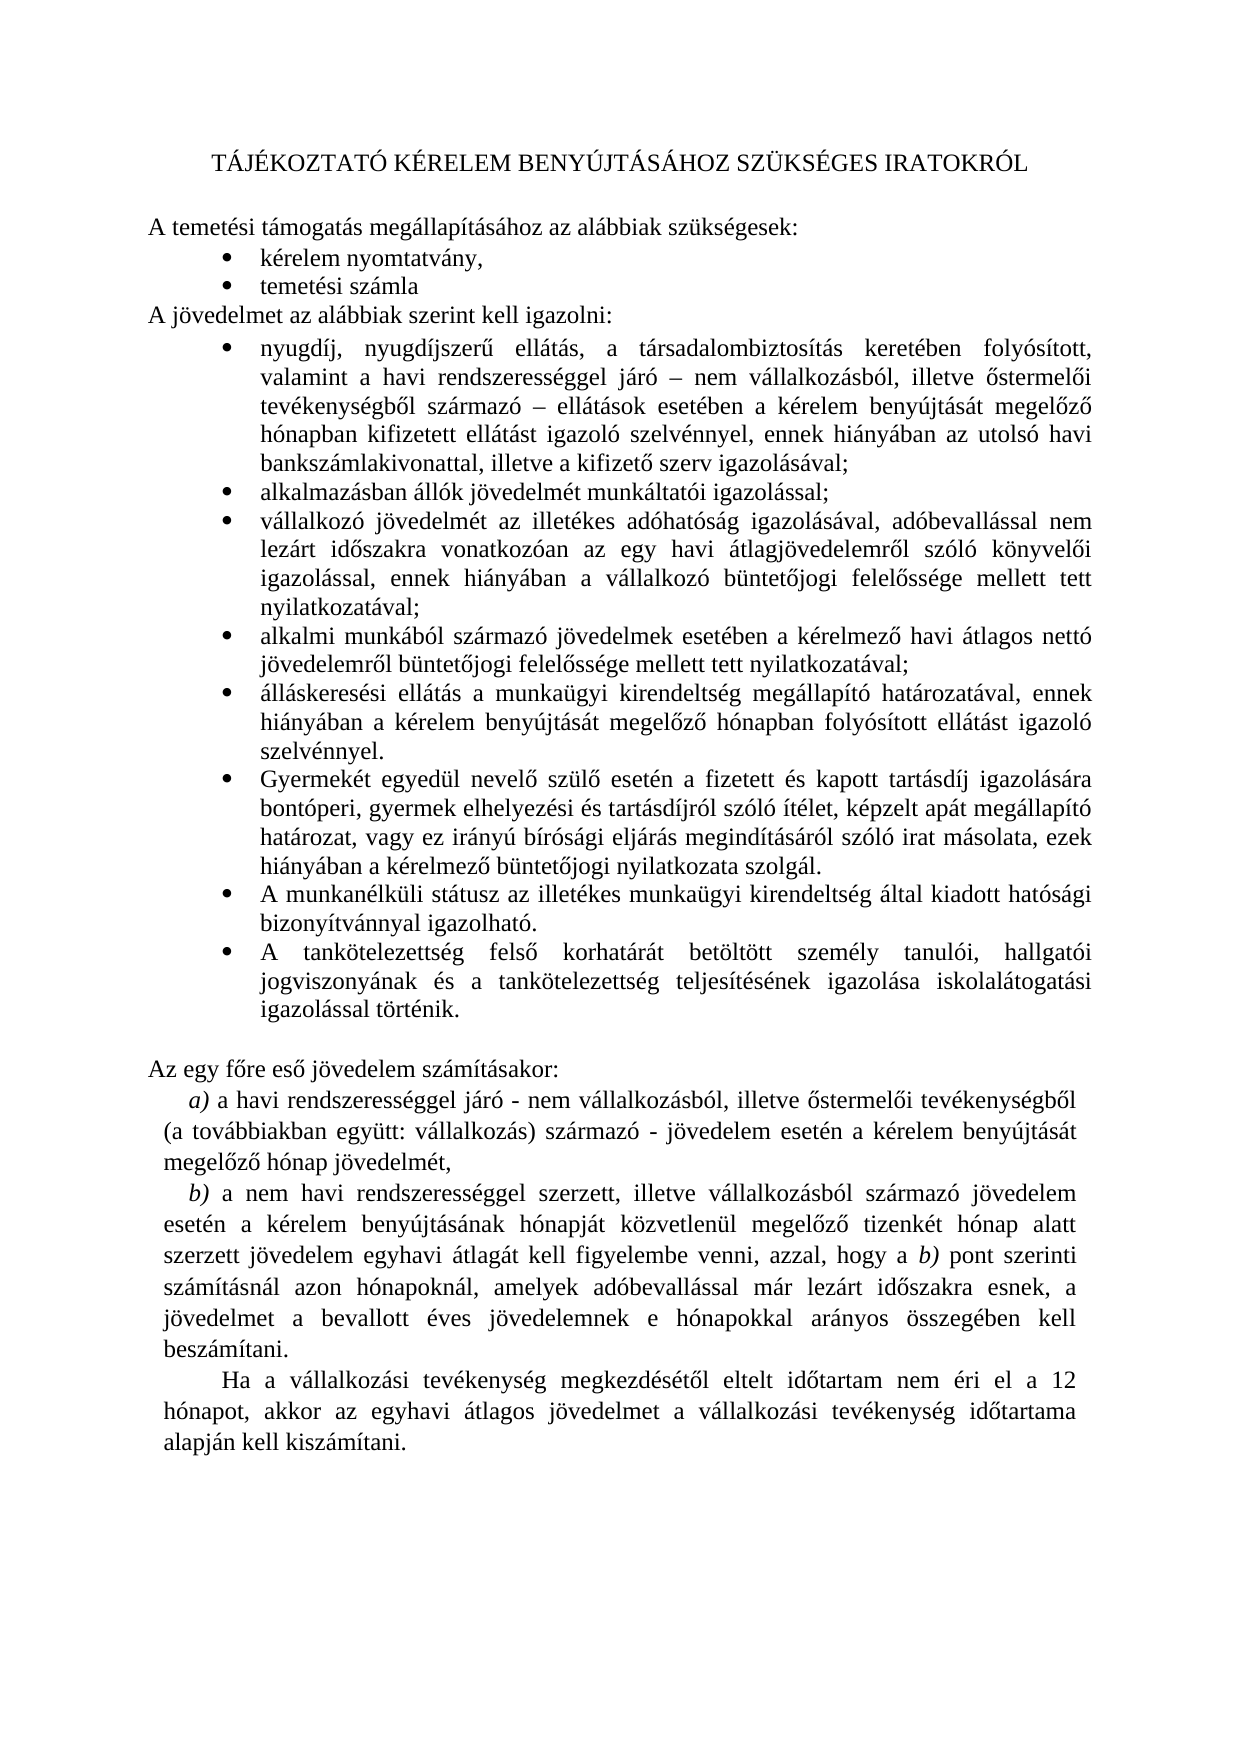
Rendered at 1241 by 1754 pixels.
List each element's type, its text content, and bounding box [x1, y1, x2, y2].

text A temetési támogatás megállapításához az alábbiak szükségesek: [148, 212, 1093, 240]
list Gyermekét egyedül nevelő szülő esetén a fizetett és kapott tartásdíj igazolására bontóperi, gyermek elhelyezési és tartásdíjról szóló ítélet, képzelt apát megállapító határozat, vagy ez irányú bírósági eljárás megindításáról szóló irat másolata, ezek hiányában a kérelmező büntetőjogi nyilatkozata szolgál. [223, 764, 1093, 879]
text b) a nem havi rendszerességgel szerzett, illetve vállalkozásból származó jövedelem esetén a kérelem benyújtásának hónapját közvetlenül megelőző tizenkét hónap alatt szerzett jövedelem egyhavi átlagát kell figyelembe venni, azzal, hogy a b) pont szerinti számításnál azon hónapoknál, amelyek adóbevallással már lezárt időszakra esnek, a jövedelmet a bevallott éves jövedelemnek e hónapokkal arányos összegében kell beszámítani. [163, 1178, 1077, 1362]
text A jövedelmet az alábbiak szerint kell igazolni: [148, 300, 1093, 329]
list A tankötelezettség felső korhatárát betöltött személy tanulói, hallgatói jogviszonyának és a tankötelezettség teljesítésének igazolása iskolalátogatási igazolással történik. [223, 937, 1093, 1023]
text Ha a vállalkozási tevékenység megkezdésétől eltelt időtartam nem éri el a 12 hónapot, akkor az egyhavi átlagos jövedelmet a vállalkozási tevékenység időtartama alapján kell kiszámítani. [163, 1365, 1077, 1456]
list nyugdíj, nyugdíjszerű ellátás, a társadalombiztosítás keretében folyósított, valamint a havi rendszerességgel járó – nem vállalkozásból, illetve őstermelői tevékenységből származó – ellátások esetében a kérelem benyújtását megelőző hónapban kifizetett ellátást igazoló szelvénnyel, ennek hiányában az utolsó havi bankszámlakivonattal, illetve a kifizető szerv igazolásával; [223, 333, 1093, 477]
list kérelem nyomtatvány, [223, 243, 1093, 271]
list A munkanélküli státusz az illetékes munkaügyi kirendeltség által kiadott hatósági bizonyítvánnyal igazolható. [223, 879, 1093, 937]
list vállalkozó jövedelmét az illetékes adóhatóság igazolásával, adóbevallással nem lezárt időszakra vonatkozóan az egy havi átlagjövedelemről szóló könyvelői igazolással, ennek hiányában a vállalkozó büntetőjogi felelőssége mellett tett nyilatkozatával; [223, 506, 1093, 621]
list alkalmazásban állók jövedelmét munkáltatói igazolással; [223, 477, 1093, 506]
list temetési számla [223, 271, 1093, 300]
list alkalmi munkából származó jövedelmek esetében a kérelmező havi átlagos nettó jövedelemről büntetőjogi felelőssége mellett tett nyilatkozatával; [223, 621, 1093, 678]
text a) a havi rendszerességgel járó - nem vállalkozásból, illetve őstermelői tevékenységből (a továbbiakban együtt: vállalkozás) származó - jövedelem esetén a kérelem benyújtását megelőző hónap jövedelmét, [163, 1085, 1077, 1176]
text Az egy főre eső jövedelem számításakor: [148, 1054, 1077, 1083]
list álláskeresési ellátás a munkaügyi kirendeltség megállapító határozatával, ennek hiányában a kérelem benyújtását megelőző hónapban folyósított ellátást igazoló szelvénnyel. [223, 678, 1093, 764]
text TÁJÉKOZTATÓ KÉRELEM BENYÚJTÁSÁHOZ SZÜKSÉGES IRATOKRÓL [148, 148, 1093, 176]
